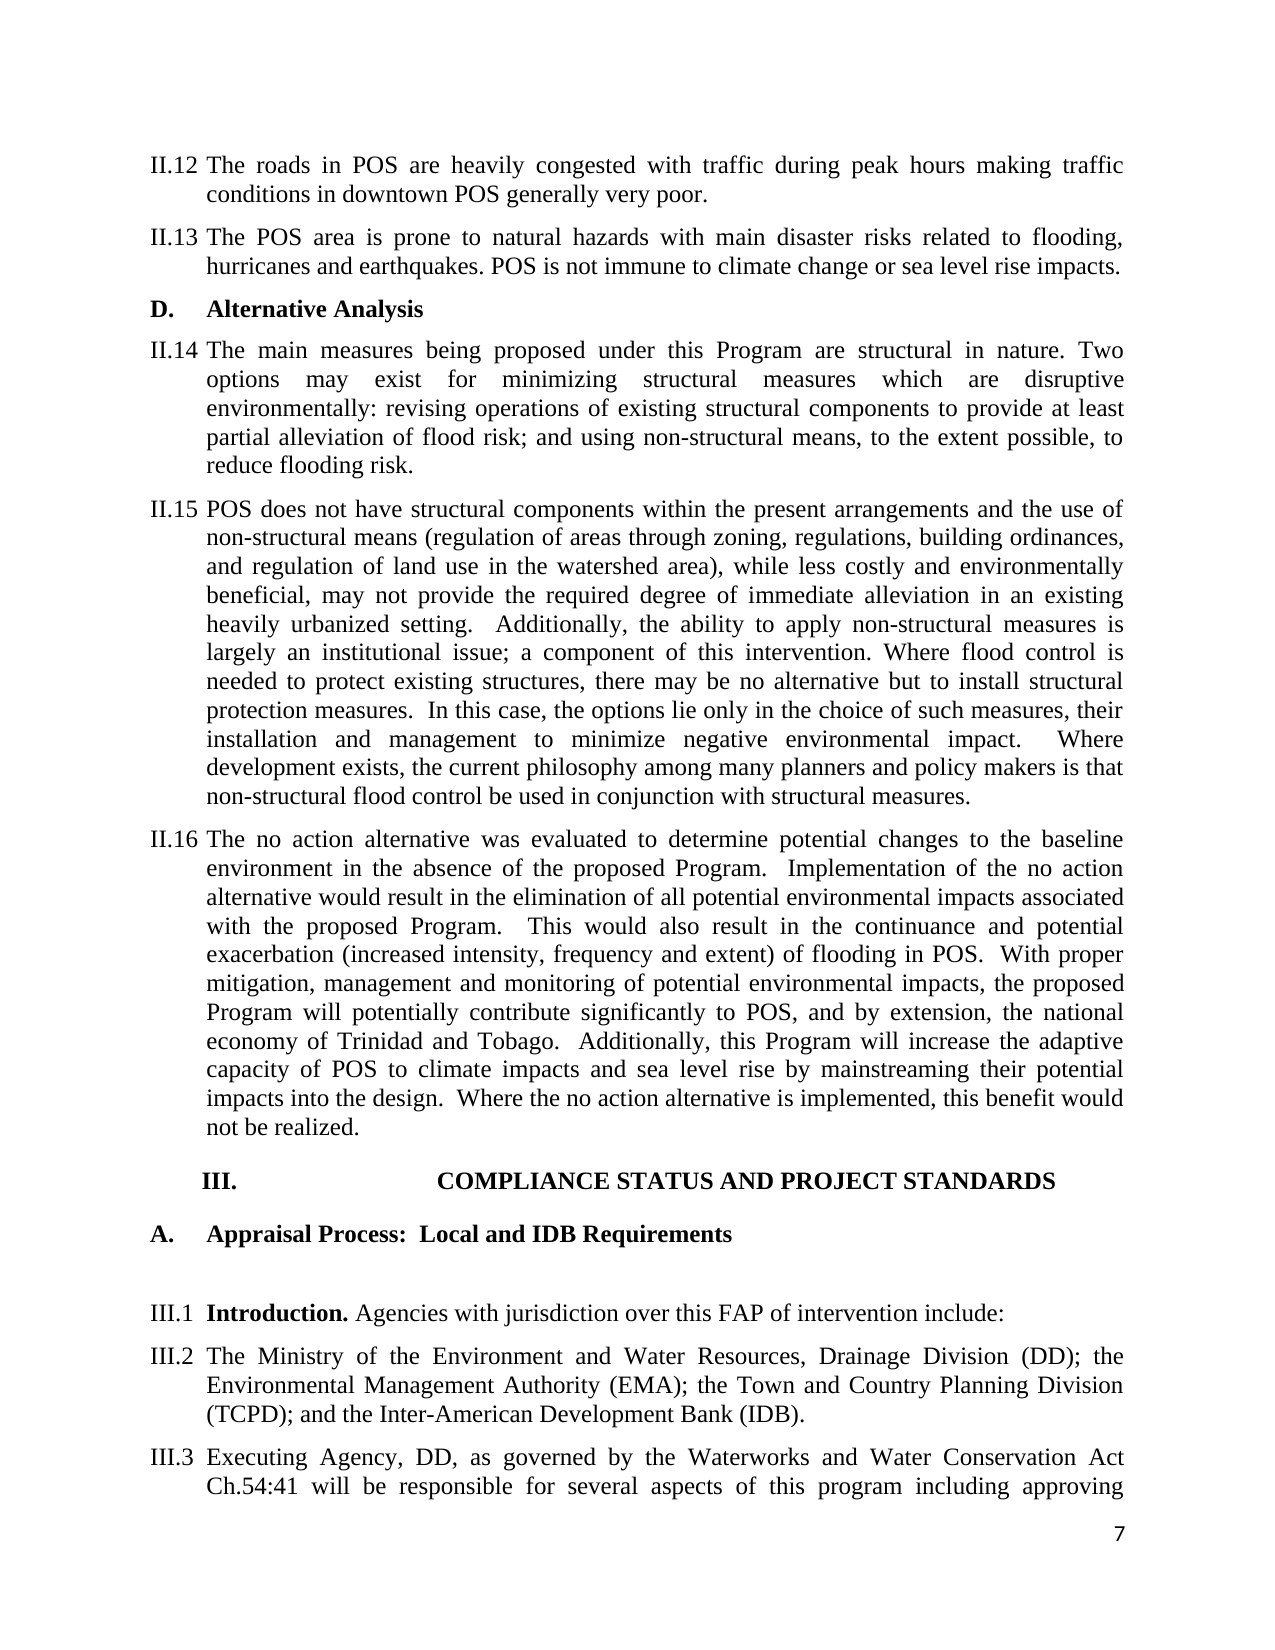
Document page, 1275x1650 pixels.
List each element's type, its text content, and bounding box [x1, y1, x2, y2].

list Alternative Analysis [150, 294, 1125, 323]
text The no action alternative was evaluated to determine potential changes to the baseline environment in the absence of the proposed Program. Implementation of the no action alternative would result in the elimination of all potential environmental impacts associated with the proposed Program. This would also result in the continuance and potential exacerbation (increased intensity, frequency and extent) of flooding in POS. With proper mitigation, management and monitoring of potential environmental impacts, the proposed Program will potentially contribute significantly to POS, and by extension, the national economy of Trinidad and Tobago. Additionally, this Program will increase the adaptive capacity of POS to climate impacts and sea level rise by mainstreaming their potential impacts into the design. Where the no action alternative is implemented, this benefit would not be realized. [150, 824, 1125, 1141]
text The main measures being proposed under this Program are structural in nature. Two options may exist for minimizing structural measures which are disruptive environmentally: revising operations of existing structural components to provide at least partial alleviation of flood risk; and using non-structural means, to the extent possible, to reduce flooding risk. [150, 335, 1125, 479]
text The roads in POS are heavily congested with traffic during peak hours making traffic conditions in downtown POS generally very poor. [150, 150, 1125, 207]
text The POS area is prone to natural hazards with main disaster risks related to flooding, hurricanes and earthquakes. POS is not immune to climate change or sea level rise impacts. [150, 222, 1125, 279]
text The Ministry of the Environment and Water Resources, Drainage Division (DD); the Environmental Management Authority (EMA); the Town and Country Planning Division (TCPD); and the Inter-American Development Bank (IDB). [150, 1341, 1125, 1427]
text COMPLIANCE STATUS AND PROJECT STANDARDS [150, 1166, 1125, 1194]
text POS does not have structural components within the present arrangements and the use of non-structural means (regulation of areas through zoning, regulations, building ordinances, and regulation of land use in the watershed area), while less costly and environmentally beneficial, may not provide the required degree of immediate alleviation in an existing heavily urbanized setting. Additionally, the ability to apply non-structural measures is largely an institutional issue; a component of this intervention. Where flood control is needed to protect existing structures, there may be no alternative but to install structural protection measures. In this case, the options lie only in the choice of such measures, their installation and management to minimize negative environmental impact. Where development exists, the current philosophy among many planners and policy makers is that non-structural flood control be used in conjunction with structural measures. [150, 494, 1125, 810]
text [150, 1442, 1125, 1499]
list Appraisal Process: Local and IDB Requirements [150, 1219, 1125, 1248]
text Introduction. Agencies with jurisdiction over this FAP of intervention include: [150, 1298, 1125, 1327]
